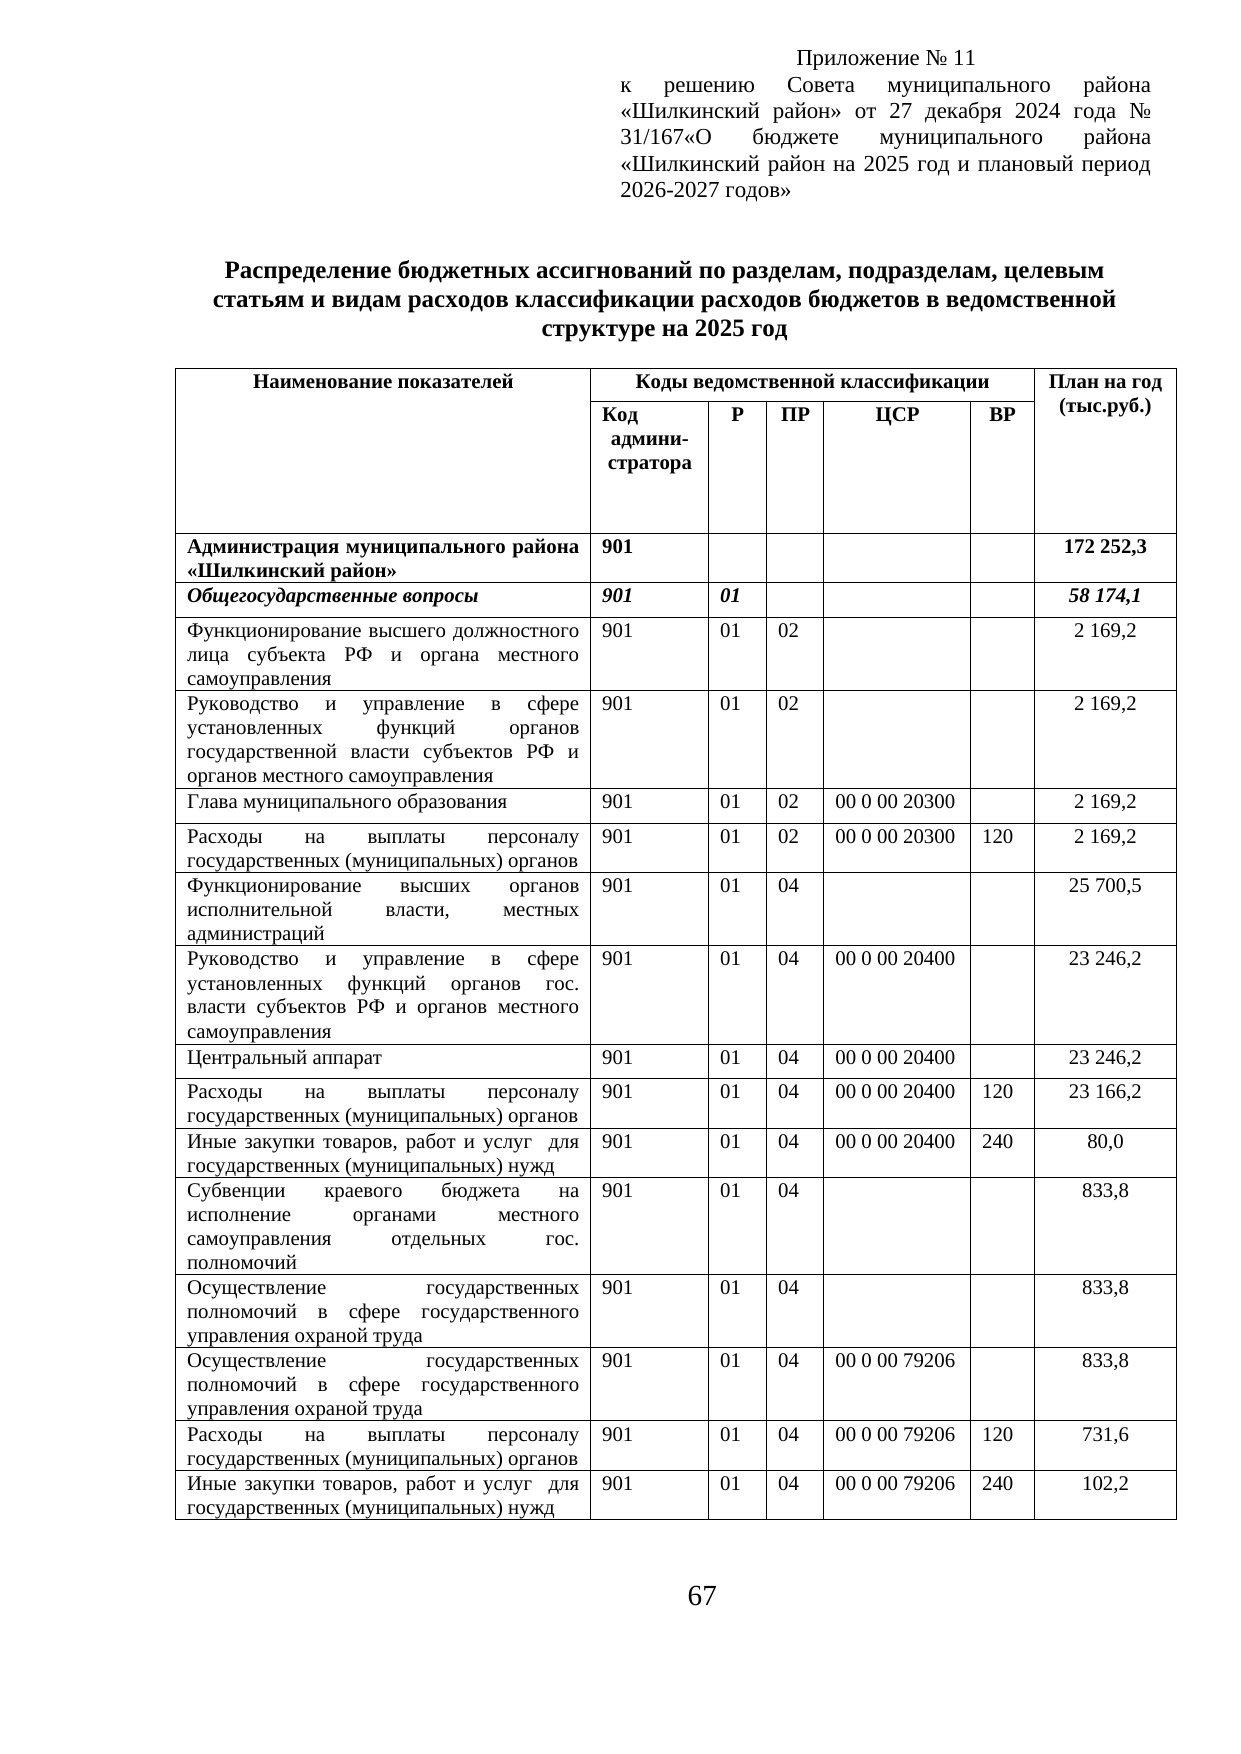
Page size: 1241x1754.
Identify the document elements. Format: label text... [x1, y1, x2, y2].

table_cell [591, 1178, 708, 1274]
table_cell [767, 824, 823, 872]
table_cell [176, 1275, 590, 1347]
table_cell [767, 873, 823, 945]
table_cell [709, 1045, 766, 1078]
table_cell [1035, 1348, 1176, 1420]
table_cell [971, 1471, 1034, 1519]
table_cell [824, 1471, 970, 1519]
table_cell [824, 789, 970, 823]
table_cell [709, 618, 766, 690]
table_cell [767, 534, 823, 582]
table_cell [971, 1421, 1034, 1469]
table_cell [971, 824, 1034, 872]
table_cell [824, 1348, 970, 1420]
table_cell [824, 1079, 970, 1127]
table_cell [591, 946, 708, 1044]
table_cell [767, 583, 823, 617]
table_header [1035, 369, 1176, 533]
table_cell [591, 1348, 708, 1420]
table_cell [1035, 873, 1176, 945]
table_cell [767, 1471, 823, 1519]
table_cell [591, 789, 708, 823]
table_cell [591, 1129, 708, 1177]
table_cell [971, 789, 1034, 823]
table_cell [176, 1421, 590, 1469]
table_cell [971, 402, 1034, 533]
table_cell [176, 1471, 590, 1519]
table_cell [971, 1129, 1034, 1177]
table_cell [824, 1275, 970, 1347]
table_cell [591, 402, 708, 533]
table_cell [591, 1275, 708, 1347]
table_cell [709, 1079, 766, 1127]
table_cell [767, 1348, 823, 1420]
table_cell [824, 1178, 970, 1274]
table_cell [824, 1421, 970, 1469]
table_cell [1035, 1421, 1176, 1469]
text к решению Совета муниципального района «Шилкинский район» от 27 декабря 2024 года № 31/167«О бюджете муниципального района «Шилкинский район на 2025 год и плановый период 2026-2027 годов» [620, 71, 1152, 202]
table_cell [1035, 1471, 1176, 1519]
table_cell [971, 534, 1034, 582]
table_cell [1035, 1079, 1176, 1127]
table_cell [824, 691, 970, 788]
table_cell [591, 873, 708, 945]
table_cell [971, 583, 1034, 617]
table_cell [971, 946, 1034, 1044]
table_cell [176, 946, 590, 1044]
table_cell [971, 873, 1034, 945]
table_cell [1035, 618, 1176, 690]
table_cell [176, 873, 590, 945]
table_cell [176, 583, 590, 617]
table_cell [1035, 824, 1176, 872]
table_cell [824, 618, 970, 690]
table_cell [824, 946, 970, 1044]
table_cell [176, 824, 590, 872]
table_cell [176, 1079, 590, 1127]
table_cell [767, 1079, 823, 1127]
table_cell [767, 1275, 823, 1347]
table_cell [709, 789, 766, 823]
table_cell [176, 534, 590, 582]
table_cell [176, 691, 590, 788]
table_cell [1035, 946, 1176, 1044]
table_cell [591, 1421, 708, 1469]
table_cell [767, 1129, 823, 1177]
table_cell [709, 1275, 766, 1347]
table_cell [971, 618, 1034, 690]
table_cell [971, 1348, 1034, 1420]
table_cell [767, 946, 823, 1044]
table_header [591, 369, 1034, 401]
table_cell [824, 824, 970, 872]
text Распределение бюджетных ассигнований по разделам, подразделам, целевым статьям и видам расходов классификации расходов бюджетов в ведомственной структуре на 2025 год [177, 255, 1152, 341]
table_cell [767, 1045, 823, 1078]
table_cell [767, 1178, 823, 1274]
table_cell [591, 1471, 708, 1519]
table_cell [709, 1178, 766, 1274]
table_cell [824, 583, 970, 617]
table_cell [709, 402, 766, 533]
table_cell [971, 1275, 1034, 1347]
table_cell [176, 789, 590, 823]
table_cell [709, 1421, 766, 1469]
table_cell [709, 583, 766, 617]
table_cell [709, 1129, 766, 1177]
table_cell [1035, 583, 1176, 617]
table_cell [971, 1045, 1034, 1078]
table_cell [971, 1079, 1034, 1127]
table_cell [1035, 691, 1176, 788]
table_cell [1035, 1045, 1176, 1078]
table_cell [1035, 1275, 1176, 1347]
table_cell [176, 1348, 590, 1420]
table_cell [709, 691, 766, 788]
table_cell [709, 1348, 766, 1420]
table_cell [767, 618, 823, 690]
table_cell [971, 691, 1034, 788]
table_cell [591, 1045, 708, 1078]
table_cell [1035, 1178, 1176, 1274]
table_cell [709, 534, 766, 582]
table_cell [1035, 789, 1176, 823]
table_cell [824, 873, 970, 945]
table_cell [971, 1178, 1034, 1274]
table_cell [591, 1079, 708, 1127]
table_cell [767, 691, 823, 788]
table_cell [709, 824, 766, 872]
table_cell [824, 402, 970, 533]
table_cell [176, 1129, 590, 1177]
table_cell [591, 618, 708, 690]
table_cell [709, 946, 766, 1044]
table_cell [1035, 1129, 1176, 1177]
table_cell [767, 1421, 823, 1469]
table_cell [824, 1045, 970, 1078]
text Приложение № 11 [620, 44, 1152, 71]
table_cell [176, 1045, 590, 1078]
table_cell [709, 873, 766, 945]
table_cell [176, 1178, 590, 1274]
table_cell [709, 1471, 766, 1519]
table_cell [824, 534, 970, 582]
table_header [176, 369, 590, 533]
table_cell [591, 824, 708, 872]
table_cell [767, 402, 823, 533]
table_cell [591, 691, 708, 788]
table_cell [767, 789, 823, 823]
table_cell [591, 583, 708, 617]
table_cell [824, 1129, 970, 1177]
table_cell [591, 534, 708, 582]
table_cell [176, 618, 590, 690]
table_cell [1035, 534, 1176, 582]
